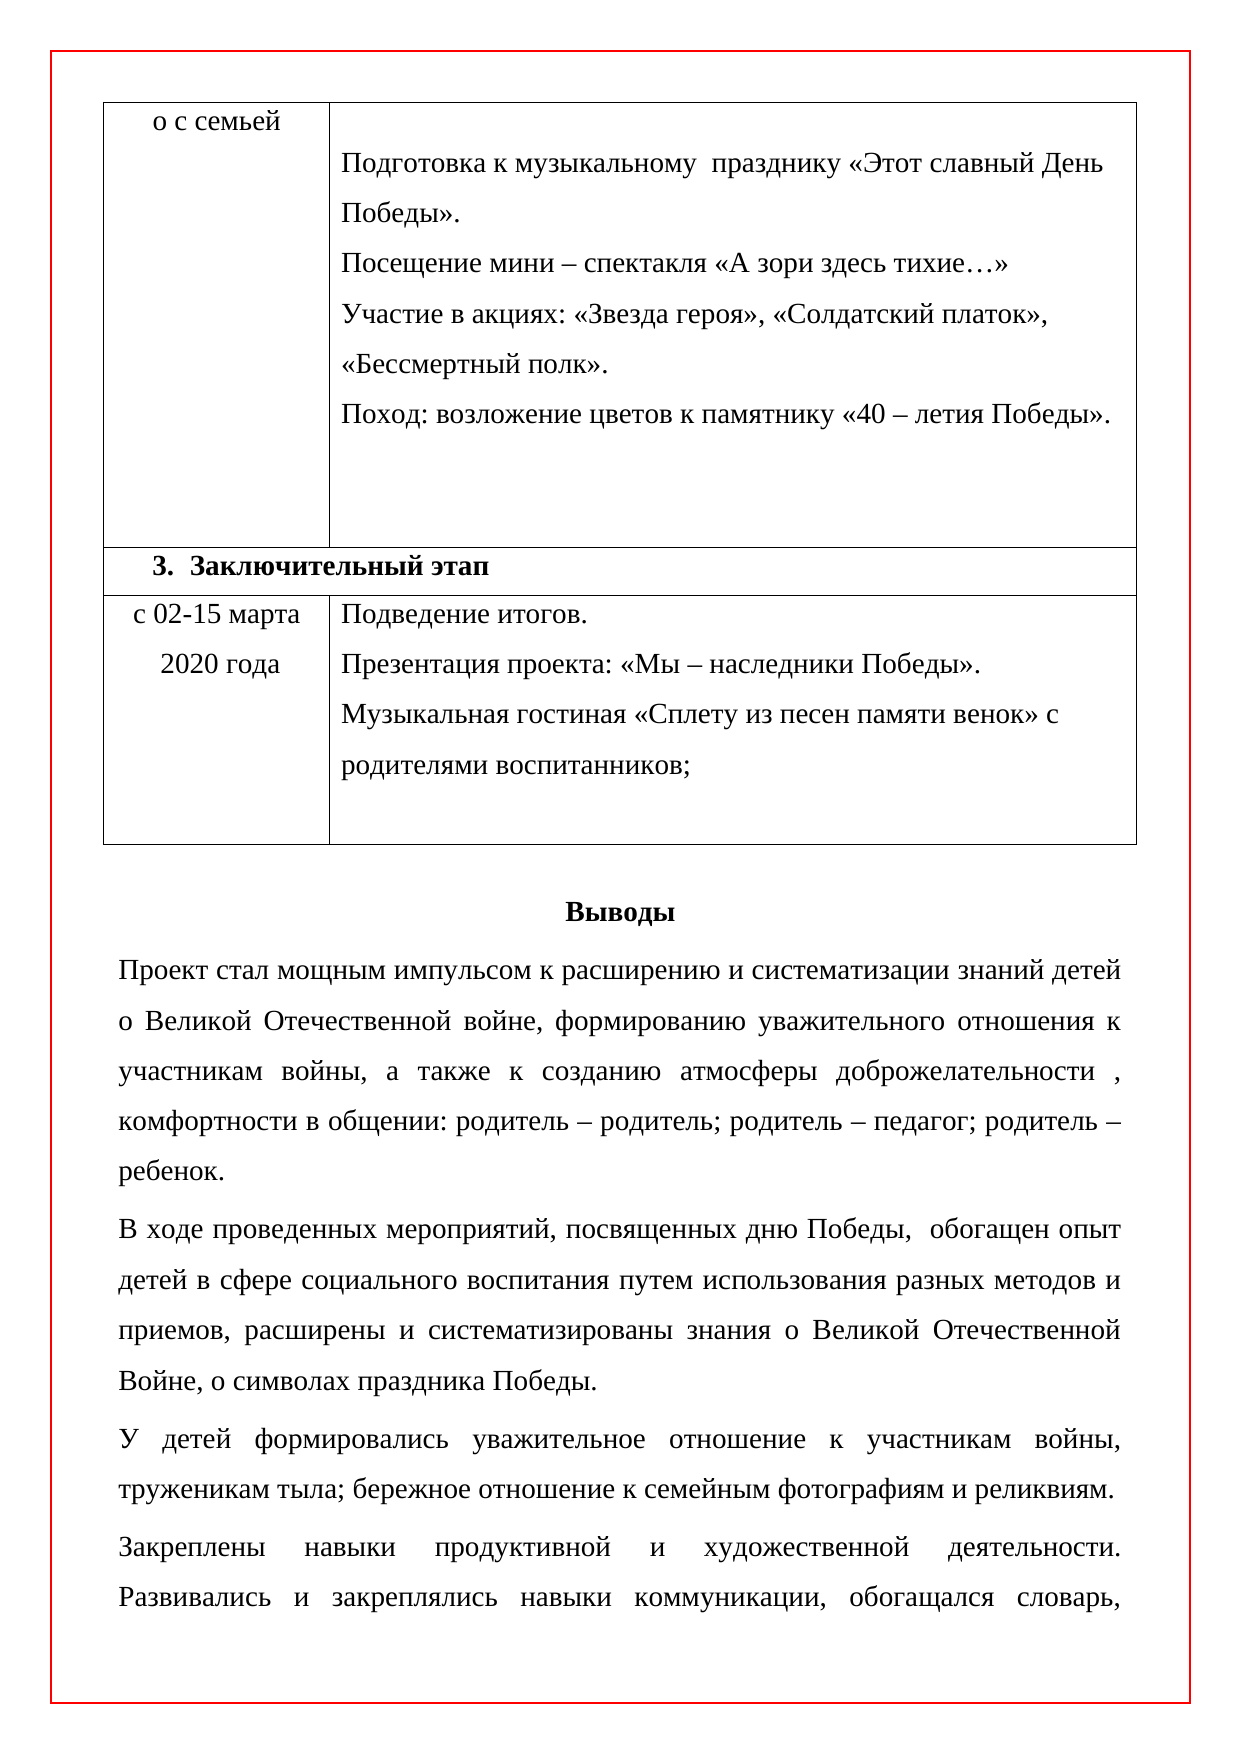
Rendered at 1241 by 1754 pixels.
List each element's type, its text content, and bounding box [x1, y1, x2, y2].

text У детей формировались уважительное отношение к участникам войны, труженикам тыла; бережное отношение к семейным фотографиям и реликвиям. [118, 1421, 1122, 1504]
table_cell Подведение итогов. Презентация проекта: «Мы – наследники Победы». Музыкальная гостиная «Сплету из песен памяти венок» с родителями воспитанников; [330, 596, 1136, 844]
text Выводы [118, 894, 1122, 928]
text Проект стал мощным импульсом к расширению и систематизации знаний детей о Великой Отечественной войне, формированию уважительного отношения к участникам войны, а также к созданию атмосферы доброжелательности , комфортности в общении: родитель – родитель; родитель – педагог; родитель – ребенок. [118, 952, 1122, 1187]
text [118, 1529, 1122, 1613]
text В ходе проведенных мероприятий, посвященных дню Победы, обогащен опыт детей в сфере социального воспитания путем использования разных методов и приемов, расширены и систематизированы знания о Великой Отечественной Войне, о символах праздника Победы. [118, 1212, 1122, 1396]
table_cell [104, 103, 329, 547]
table_cell с 02-15 марта 2020 года [104, 596, 329, 844]
table_cell Заключительный этап [104, 548, 1136, 595]
